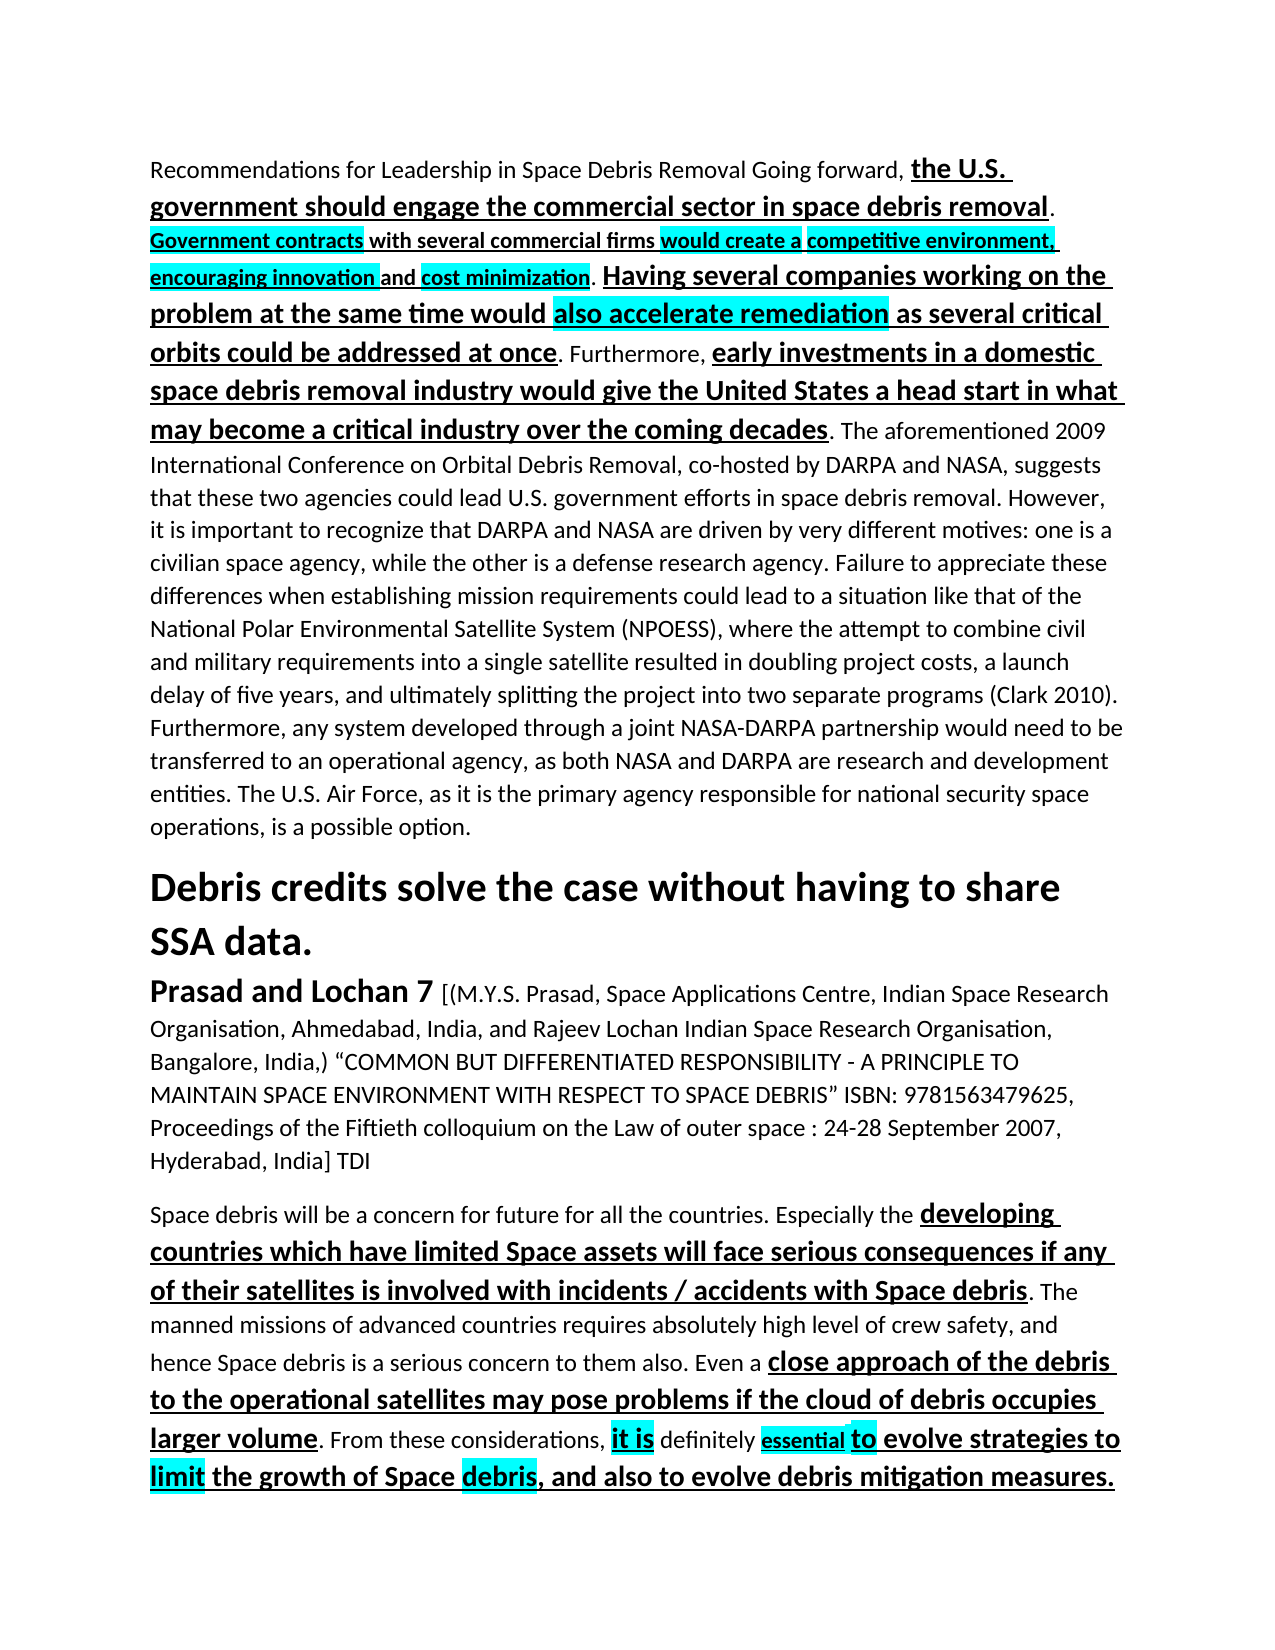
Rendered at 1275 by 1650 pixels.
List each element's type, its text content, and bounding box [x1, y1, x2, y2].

text Space debris will be a concern for future for all the countries. Especially the developing countries which have limited Space assets will face serious consequences if any of their satellites is involved with incidents / accidents with Space debris. The manned missions of advanced countries requires absolutely high level of crew safety, and hence Space debris is a serious concern to them also. Even a close approach of the debris to the operational satellites may pose problems if the cloud of debris occupies larger volume. From these considerations, it is definitely essential to evolve strategies to limit the growth of Space debris, and also to evolve debris mitigation measures. [150, 1195, 1125, 1494]
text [150, 150, 1125, 403]
subtitle Debris credits solve the case without having to share SSA data. [150, 861, 1125, 966]
text Prasad and Lochan 7 [(M.Y.S. Prasad, Space Applications Centre, Indian Space Research Organisation, Ahmedabad, India, and Rajeev Lochan Indian Space Research Organisation, Bangalore, India,) “COMMON BUT DIFFERENTIATED RESPONSIBILITY - A PRINCIPLE TO MAINTAIN SPACE ENVIRONMENT WITH RESPECT TO SPACE DEBRIS” ISBN: 9781563479625, Proceedings of the Fiftieth colloquium on the Law of outer space : 24-28 September 2007, Hyderabad, India] TDI [150, 970, 1125, 1176]
